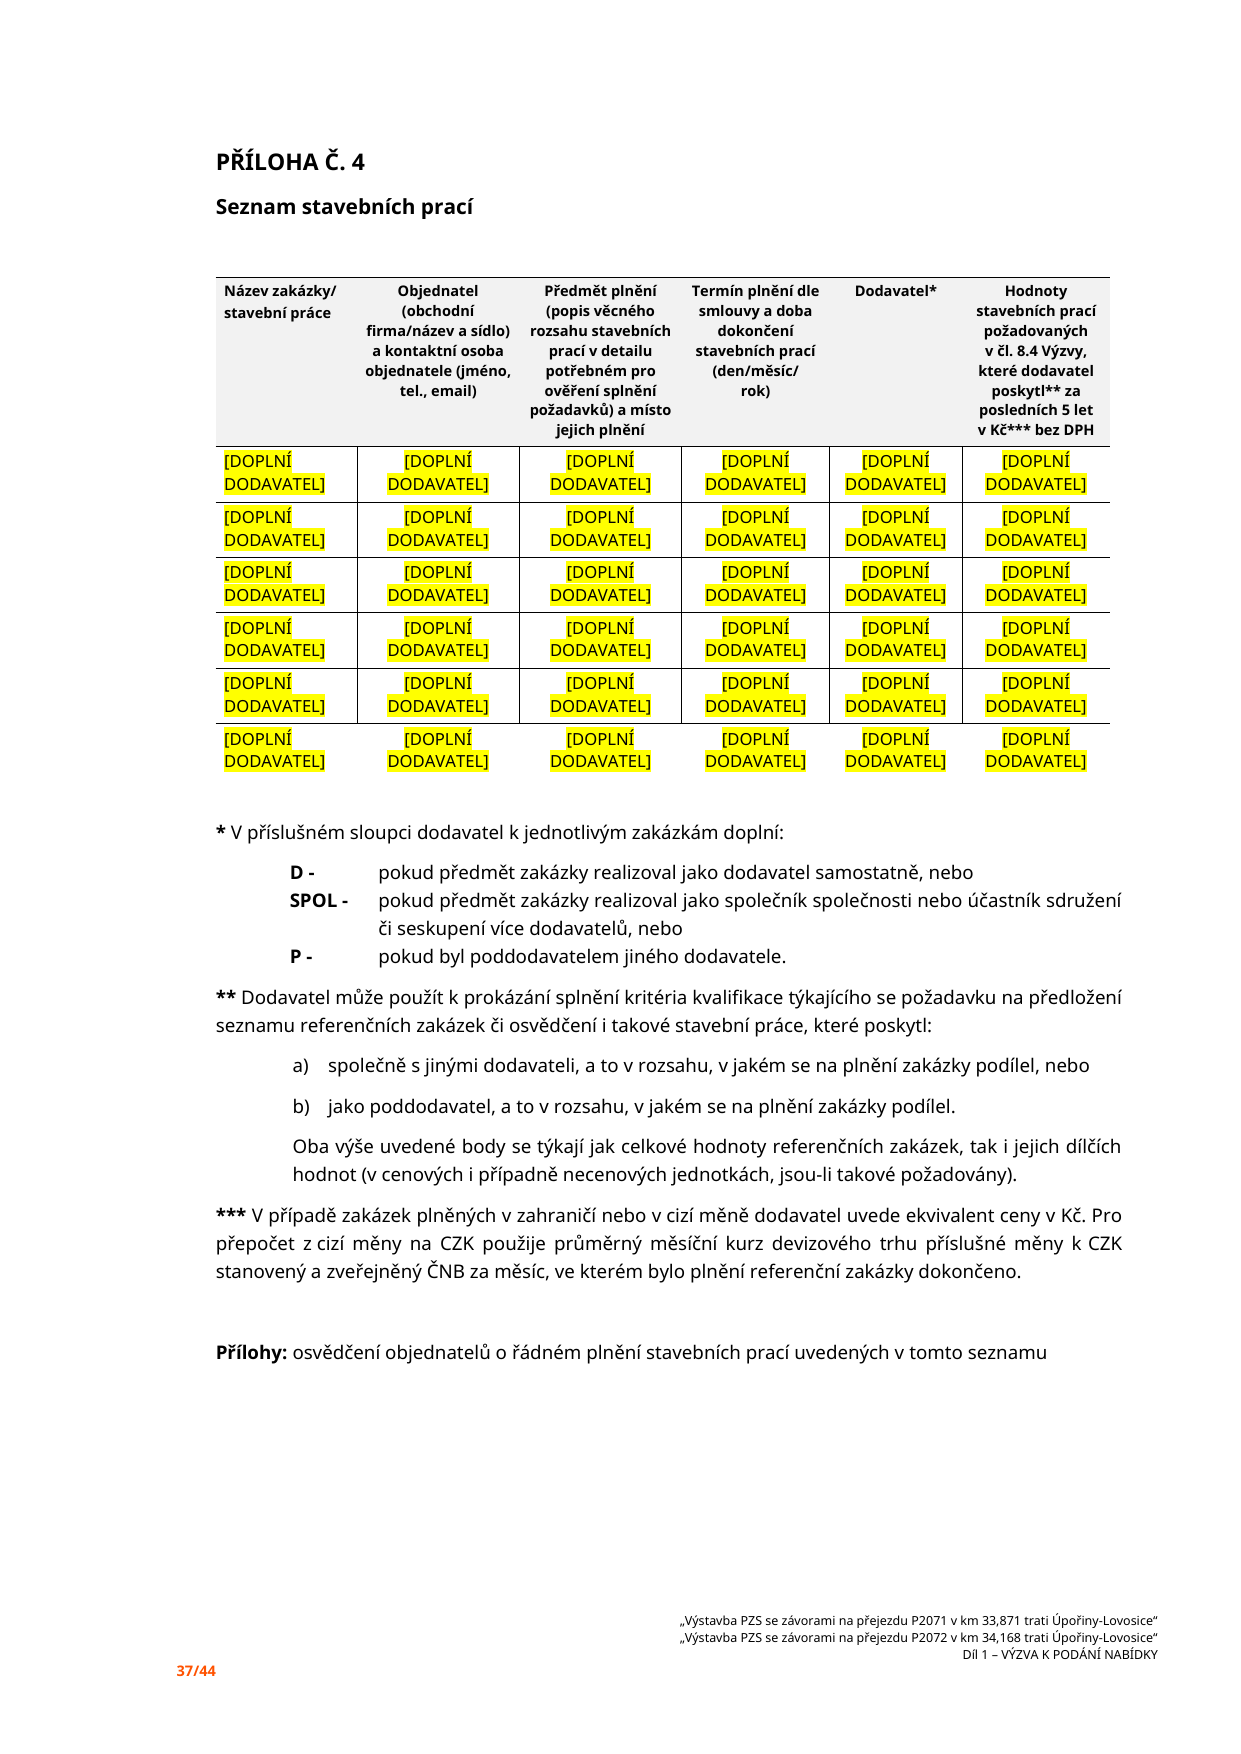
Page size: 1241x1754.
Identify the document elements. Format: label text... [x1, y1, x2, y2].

table_cell [DOPLNÍ DODAVATEL] [216, 558, 357, 612]
table_cell [DOPLNÍ DODAVATEL] [830, 503, 962, 557]
table_cell [DOPLNÍ DODAVATEL] [216, 447, 357, 501]
table_cell [DOPLNÍ DODAVATEL] [830, 558, 962, 612]
table_cell [DOPLNÍ DODAVATEL] [519, 724, 682, 778]
table_cell [DOPLNÍ DODAVATEL] [830, 447, 962, 501]
table_header Termín plnění dle smlouvy a doba dokončení stavebních prací (den/měsíc/ rok) [682, 278, 829, 446]
table_cell [DOPLNÍ DODAVATEL] [962, 724, 1110, 778]
table_header Dodavatel* [829, 278, 962, 446]
text Přílohy: osvědčení objednatelů o řádném plnění stavebních prací uvedených v tomto seznamu [216, 1339, 1122, 1365]
table_cell [DOPLNÍ DODAVATEL] [358, 447, 519, 501]
table_header Předmět plnění (popis věcného rozsahu stavebních prací v detailu potřebném pro ověření splnění požadavků) a místo jejich plnění [519, 278, 682, 446]
table_cell [DOPLNÍ DODAVATEL] [216, 503, 357, 557]
text *** V případě zakázek plněných v zahraničí nebo v cizí měně dodavatel uvede ekvivalent ceny v Kč. Pro přepočet z cizí měny na CZK použije průměrný měsíční kurz devizového trhu příslušné měny k CZK stanovený a zveřejněný ČNB za měsíc, ve kterém bylo plnění referenční zakázky dokončeno. [216, 1202, 1122, 1284]
table_cell [DOPLNÍ DODAVATEL] [682, 724, 829, 778]
text ** Dodavatel může použít k prokázání splnění kritéria kvalifikace týkajícího se požadavku na předložení seznamu referenčních zakázek či osvědčení i takové stavební práce, které poskytl: [216, 984, 1122, 1038]
table_cell [DOPLNÍ DODAVATEL] [358, 613, 519, 668]
table_cell [DOPLNÍ DODAVATEL] [963, 558, 1110, 612]
list společně s jinými dodavateli, a to v rozsahu, v jakém se na plnění zakázky podílel, nebo [292, 1053, 1122, 1078]
table_cell [DOPLNÍ DODAVATEL] [682, 447, 829, 501]
table_cell [DOPLNÍ DODAVATEL] [216, 724, 357, 778]
table_cell [DOPLNÍ DODAVATEL] [963, 669, 1110, 723]
table_cell [DOPLNÍ DODAVATEL] [963, 503, 1110, 557]
table_cell [DOPLNÍ DODAVATEL] [520, 447, 681, 501]
table_cell [DOPLNÍ DODAVATEL] [216, 669, 357, 723]
table_cell [DOPLNÍ DODAVATEL] [963, 447, 1110, 501]
text jako poddodavatel, a to v rozsahu, v jakém se na plnění zakázky podílel. [292, 1093, 1122, 1119]
text * V příslušném sloupci dodavatel k jednotlivým zakázkám doplní: [216, 819, 1122, 844]
table_cell [DOPLNÍ DODAVATEL] [682, 558, 829, 612]
table_cell [DOPLNÍ DODAVATEL] [520, 669, 681, 723]
table_cell [DOPLNÍ DODAVATEL] [520, 503, 681, 557]
table_header Název zakázky/ stavební práce [216, 278, 357, 446]
text Seznam stavebních prací [216, 192, 1122, 221]
table_cell [DOPLNÍ DODAVATEL] [520, 558, 681, 612]
table_cell [DOPLNÍ DODAVATEL] [358, 669, 519, 723]
table_cell [DOPLNÍ DODAVATEL] [358, 503, 519, 557]
table_cell [DOPLNÍ DODAVATEL] [358, 558, 519, 612]
table_header Hodnoty stavebních prací požadovaných v čl. 8.4 Výzvy, které dodavatel poskytl** za posledních 5 let v Kč*** bez DPH [962, 278, 1110, 446]
text SPOL - pokud předmět zakázky realizoval jako společník společnosti nebo účastník sdružení či seskupení více dodavatelů, nebo [289, 887, 1122, 941]
table_cell [DOPLNÍ DODAVATEL] [963, 613, 1110, 668]
text D - pokud předmět zakázky realizoval jako dodavatel samostatně, nebo [289, 859, 1122, 885]
table_cell [DOPLNÍ DODAVATEL] [682, 503, 829, 557]
table_cell [DOPLNÍ DODAVATEL] [829, 724, 962, 778]
text Příloha č. 4 [216, 146, 1122, 177]
table_cell [DOPLNÍ DODAVATEL] [830, 669, 962, 723]
table_cell [DOPLNÍ DODAVATEL] [357, 724, 519, 778]
list Oba výše uvedené body se týkají jak celkové hodnoty referenčních zakázek, tak i jejich dílčích hodnot (v cenových i případně necenových jednotkách, jsou-li takové požadovány). [292, 1134, 1122, 1187]
text P - pokud byl poddodavatelem jiného dodavatele. [289, 943, 1122, 969]
table_cell [DOPLNÍ DODAVATEL] [216, 613, 357, 668]
table_cell [DOPLNÍ DODAVATEL] [830, 613, 962, 668]
table_header Objednatel (obchodní firma/název a sídlo) a kontaktní osoba objednatele (jméno, tel., email) [357, 278, 519, 446]
table_cell [DOPLNÍ DODAVATEL] [520, 613, 681, 668]
table_cell [DOPLNÍ DODAVATEL] [682, 613, 829, 668]
table_cell [DOPLNÍ DODAVATEL] [682, 669, 829, 723]
